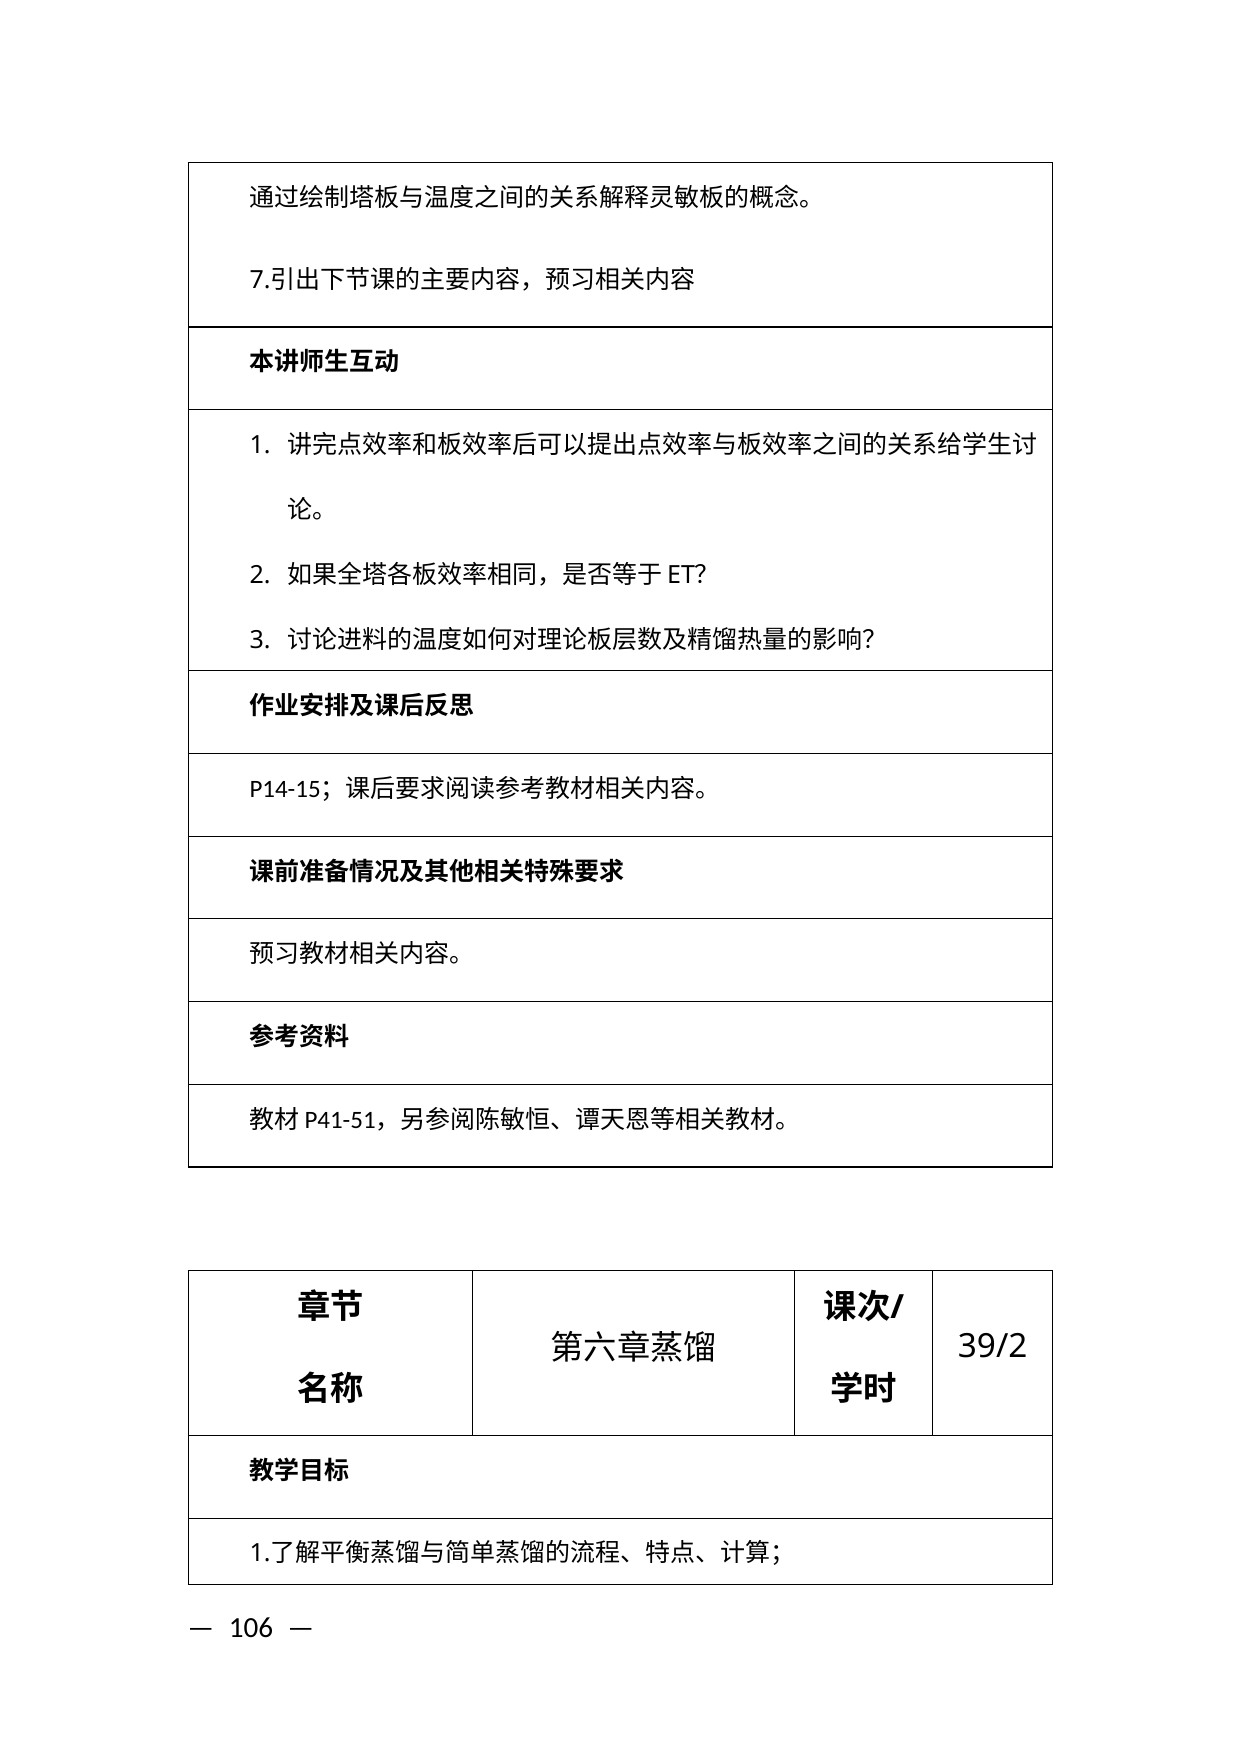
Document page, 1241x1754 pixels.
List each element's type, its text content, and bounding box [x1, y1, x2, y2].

table_cell 教学目标 [189, 1436, 1052, 1517]
table_header 第六章蒸馏 [473, 1271, 794, 1435]
table_cell 课前准备情况及其他相关特殊要求 [189, 837, 1052, 918]
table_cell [189, 1519, 1052, 1583]
table_cell 参考资料 [189, 1002, 1052, 1084]
table_header 课次/ 学时 [795, 1271, 932, 1435]
table_header 39/2 [933, 1271, 1052, 1435]
table_cell 本讲师生互动 [189, 328, 1052, 409]
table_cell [189, 163, 1052, 326]
table_header 章节 名称 [189, 1271, 472, 1435]
table_cell 作业安排及课后反思 [189, 671, 1052, 753]
table_cell 预习教材相关内容。 [189, 919, 1052, 1001]
table_cell 教材P41-51，另参阅陈敏恒、谭天恩等相关教材。 [189, 1085, 1052, 1166]
table_cell 讲完点效率和板效率后可以提出点效率与板效率之间的关系给学生讨论。 如果全塔各板效率相同，是否等于ET？ 讨论进料的温度如何对理论板层数及精馏热量的影响？ [189, 410, 1052, 670]
table_cell P14-15；课后要求阅读参考教材相关内容。 [189, 754, 1052, 836]
